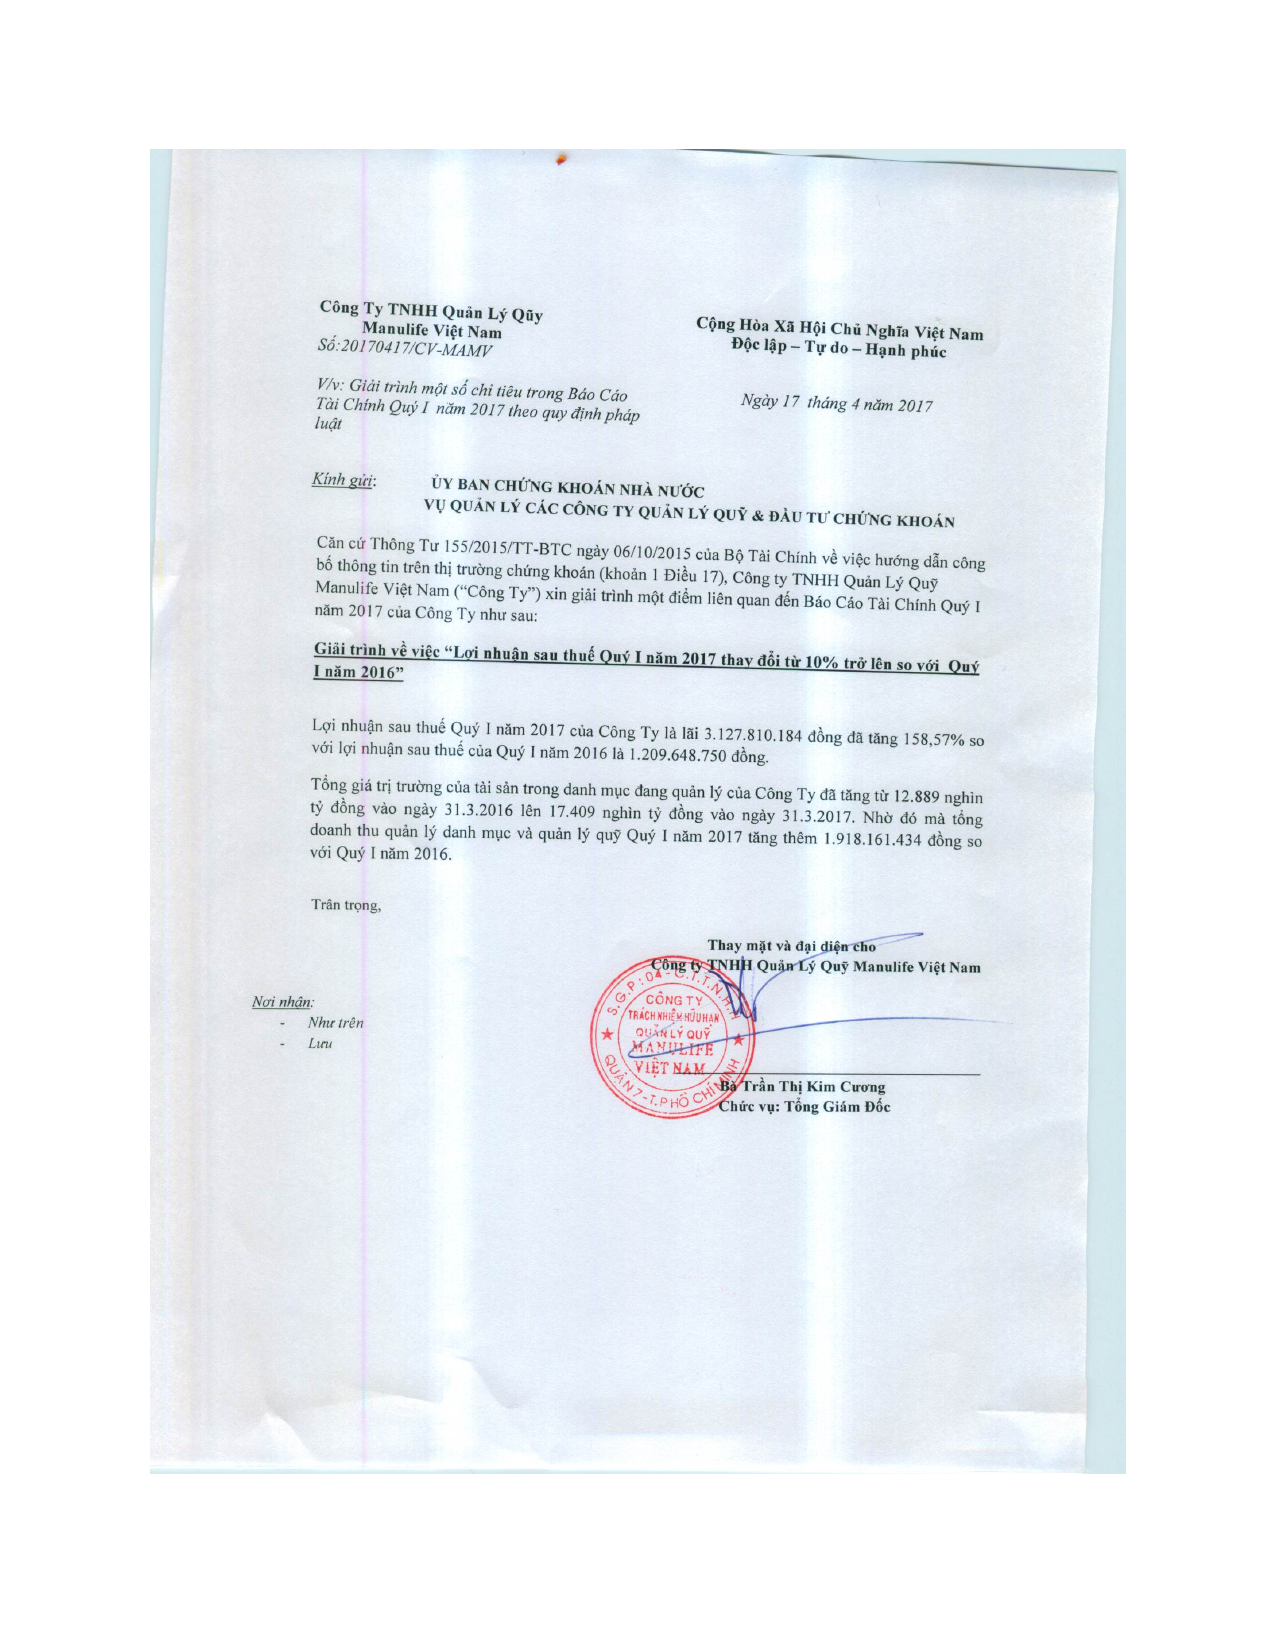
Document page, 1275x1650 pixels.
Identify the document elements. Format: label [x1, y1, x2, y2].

picture [150, 149, 1126, 1474]
